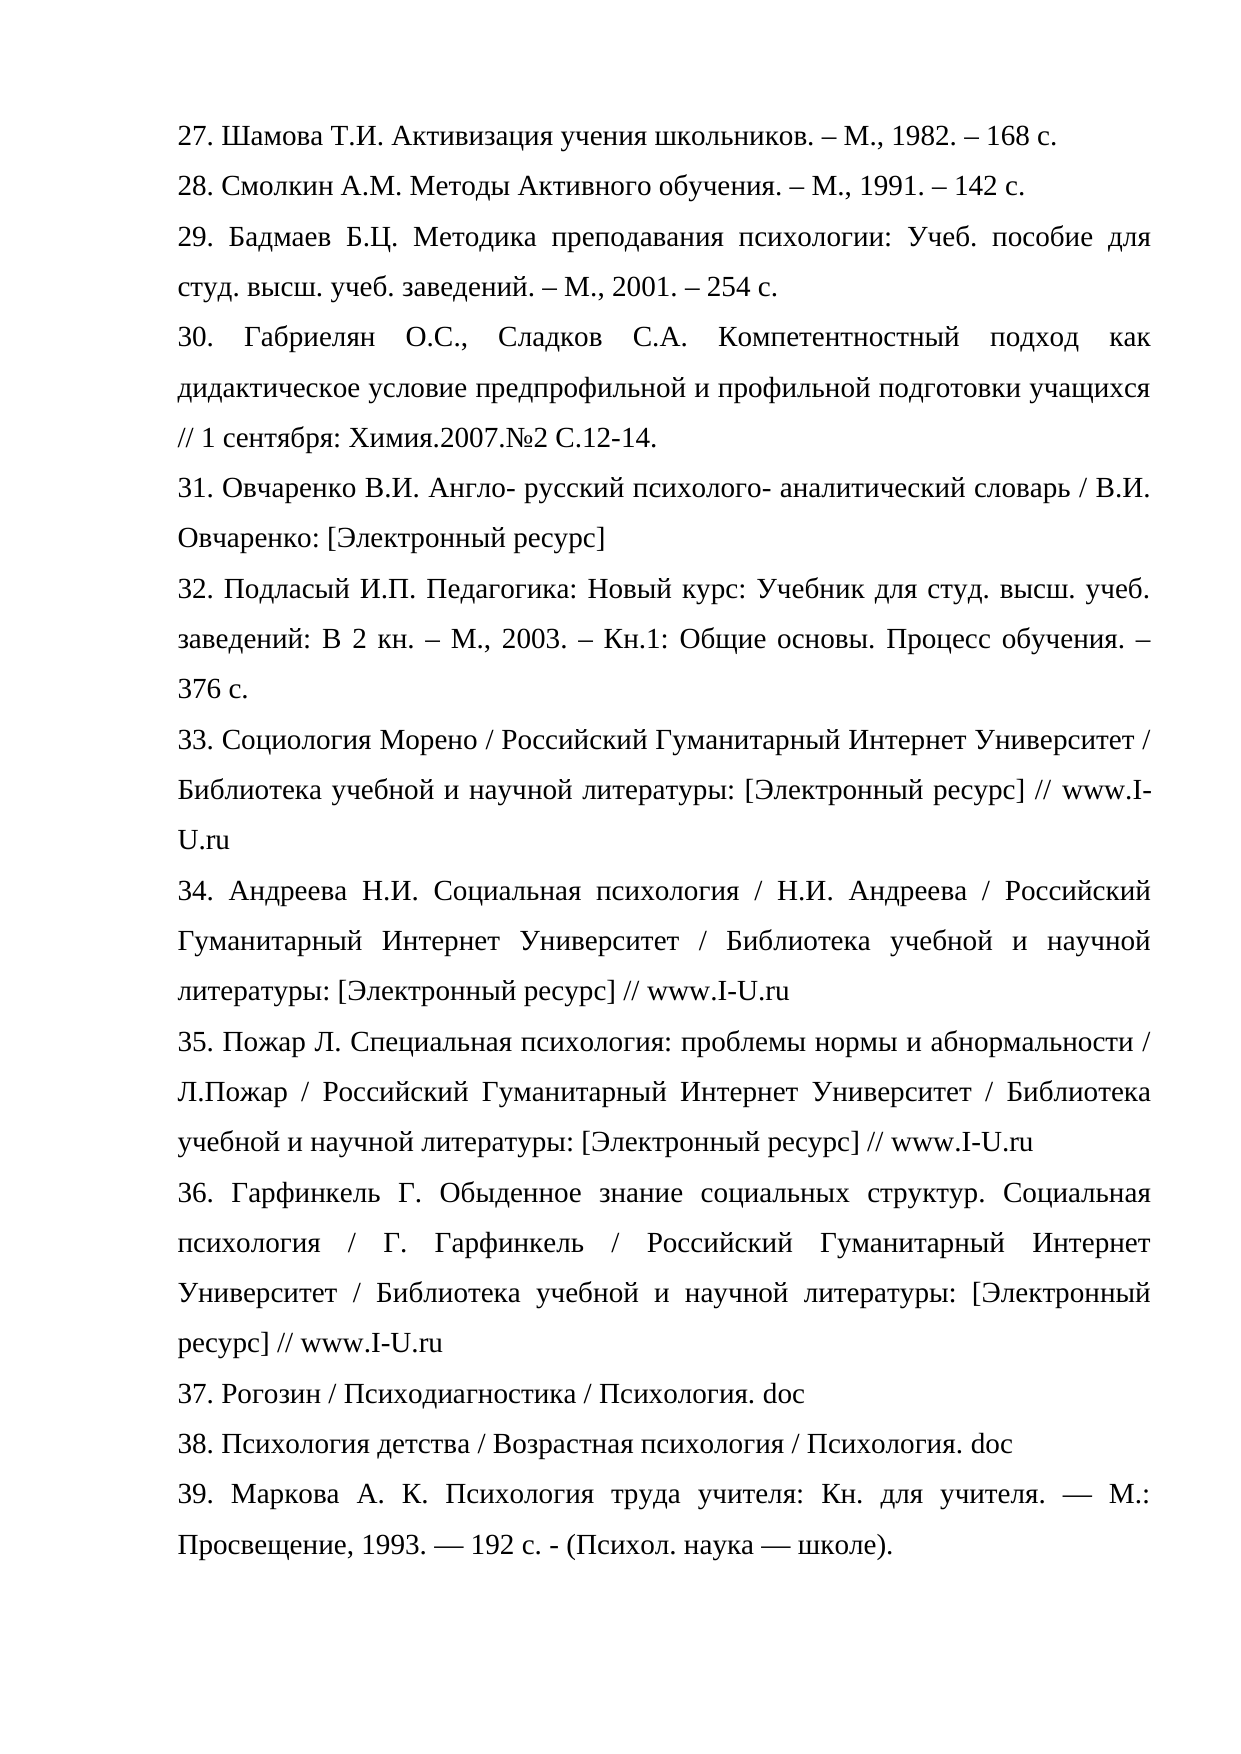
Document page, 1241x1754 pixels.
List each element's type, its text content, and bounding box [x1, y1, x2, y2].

text 34. Андреева Н.И. Социальная психология / Н.И. Андреева / Российский Гуманитарный Интернет Университет / Библиотека учебной и научной литературы: [Электронный ресурс] // www.I-U.ru [177, 873, 1152, 1007]
text 31. Овчаренко В.И. Англо- русский психолого- аналитический словарь / В.И. Овчаренко: [Электронный ресурс] [177, 470, 1152, 554]
text 29. Бадмаев Б.Ц. Методика преподавания психологии: Учеб. пособие для студ. высш. учеб. заведений. – М., 2001. – 254 с. [177, 219, 1152, 303]
text 39. Маркова А. К. Психология труда учителя: Кн. для учителя. — М.: Просвещение, 1993. — 192 с. - (Психол. наука — школе). [177, 1477, 1152, 1560]
text 36. Гарфинкель Г. Обыденное знание социальных структур. Социальная психология / Г. Гарфинкель / Российский Гуманитарный Интернет Университет / Библиотека учебной и научной литературы: [Электронный ресурс] // www.I-U.ru [177, 1175, 1152, 1359]
text 32. Подласый И.П. Педагогика: Новый курс: Учебник для студ. высш. учеб. заведений: В 2 кн. – М., 2003. – Кн.1: Общие основы. Процесс обучения. – 376 с. [177, 571, 1152, 705]
text 33. Социология Морено / Российский Гуманитарный Интернет Университет / Библиотека учебной и научной литературы: [Электронный ресурс] // www.I-U.ru [177, 722, 1152, 856]
text 38. Психология детства / Возрастная психология / Психология. doc [177, 1426, 1152, 1460]
text 28. Смолкин А.М. Методы Активного обучения. – М., 1991. – 142 с. [177, 168, 1152, 202]
text 35. Пожар Л. Специальная психология: проблемы нормы и абнормальности / Л.Пожар / Российский Гуманитарный Интернет Университет / Библиотека учебной и научной литературы: [Электронный ресурс] // www.I-U.ru [177, 1024, 1152, 1158]
text 27. Шамова Т.И. Активизация учения школьников. – М., 1982. – 168 с. [177, 118, 1152, 152]
text 37. Рогозин / Психодиагностика / Психология. doc [177, 1376, 1152, 1409]
text 30. Габриелян О.С., Сладков С.А. Компетентностный подход как дидактическое условие предпрофильной и профильной подготовки учащихся // 1 сентября: Химия.2007.№2 С.12-14. [177, 319, 1152, 453]
